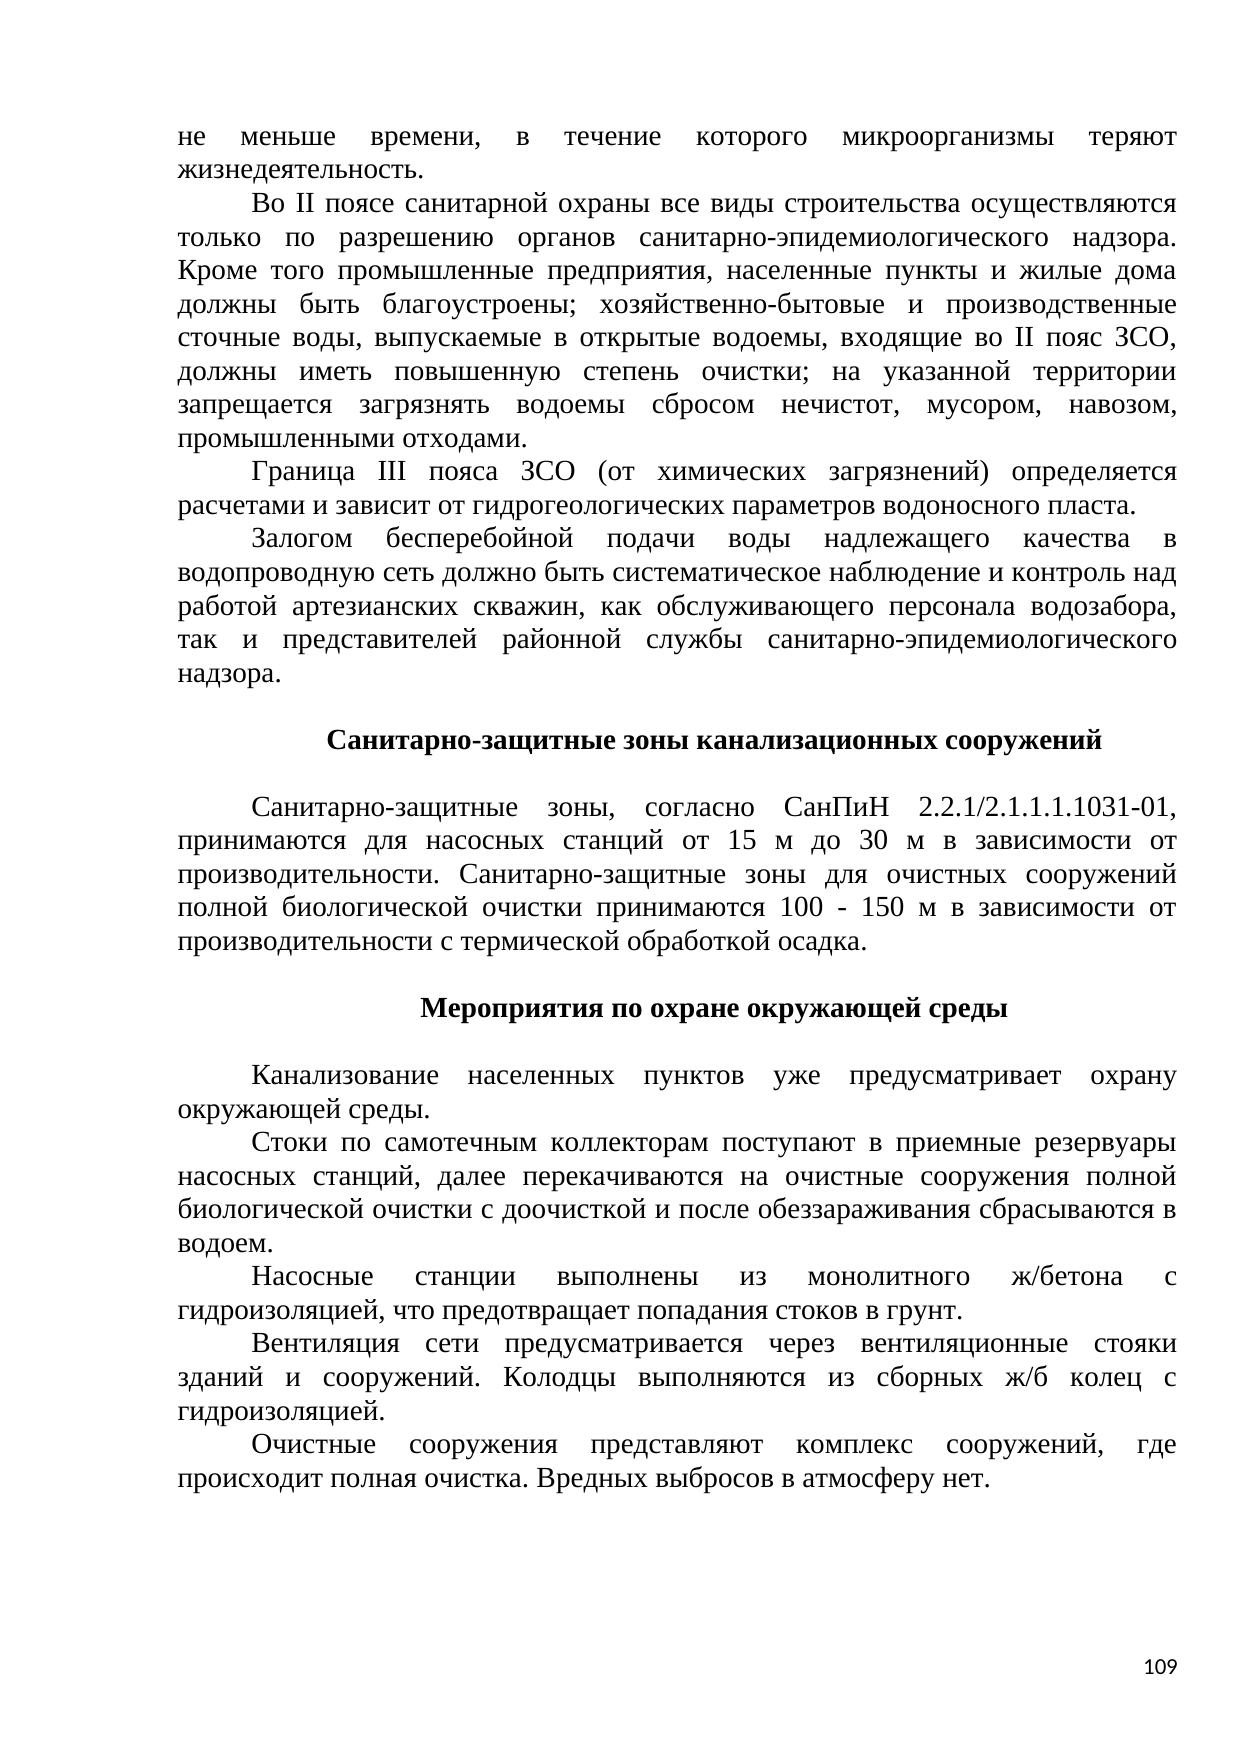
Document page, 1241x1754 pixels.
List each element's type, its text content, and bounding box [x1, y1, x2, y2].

text Вентиляция сети предусматривается через вентиляционные стояки зданий и сооружений. Колодцы выполняются из сборных ж/б колец с гидроизоляцией. [177, 1326, 1178, 1426]
text Очистные сооружения представляют комплекс сооружений, где происходит полная очистка. Вредных выбросов в атмосферу нет. [177, 1426, 1178, 1493]
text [177, 118, 1178, 185]
text Насосные станции выполнены из монолитного ж/бетона с гидроизоляцией, что предотвращает попадания стоков в грунт. [177, 1258, 1178, 1326]
text Санитарно-защитные зоны канализационных сооружений [177, 722, 1178, 755]
text Стоки по самотечным коллекторам поступают в приемные резервуары насосных станций, далее перекачиваются на очистные сооружения полной биологической очистки с доочисткой и после обеззараживания сбрасываются в водоем. [177, 1124, 1178, 1258]
text Граница III пояса ЗСО (от химических загрязнений) определяется расчетами и зависит от гидрогеологических параметров водоносного пласта. [177, 453, 1178, 521]
text Мероприятия по охране окружающей среды [177, 990, 1178, 1024]
text Санитарно-защитные зоны, согласно СанПиН 2.2.1/2.1.1.1.1031-01, принимаются для насосных станций от 15 м до 30 м в зависимости от производительности. Санитарно-защитные зоны для очистных сооружений полной биологической очистки принимаются 100 - 150 м в зависимости от производительности с термической обработкой осадка. [177, 789, 1178, 957]
text Залогом бесперебойной подачи воды надлежащего качества в водопроводную сеть должно быть систематическое наблюдение и контроль над работой артезианских скважин, как обслуживающего персонала водозабора, так и представителей районной службы санитарно-эпидемиологического надзора. [177, 521, 1178, 688]
text Во II поясе санитарной охраны все виды строительства осуществляются только по разрешению органов санитарно-эпидемиологического надзора. Кроме того промышленные предприятия, населенные пункты и жилые дома должны быть благоустроены; хозяйственно-бытовые и производственные сточные воды, выпускаемые в открытые водоемы, входящие во II пояс ЗСО, должны иметь повышенную степень очистки; на указанной территории запрещается загрязнять водоемы сбросом нечистот, мусором, навозом, промышленными отходами. [177, 185, 1178, 453]
text Канализование населенных пунктов уже предусматривает охрану окружающей среды. [177, 1057, 1178, 1124]
